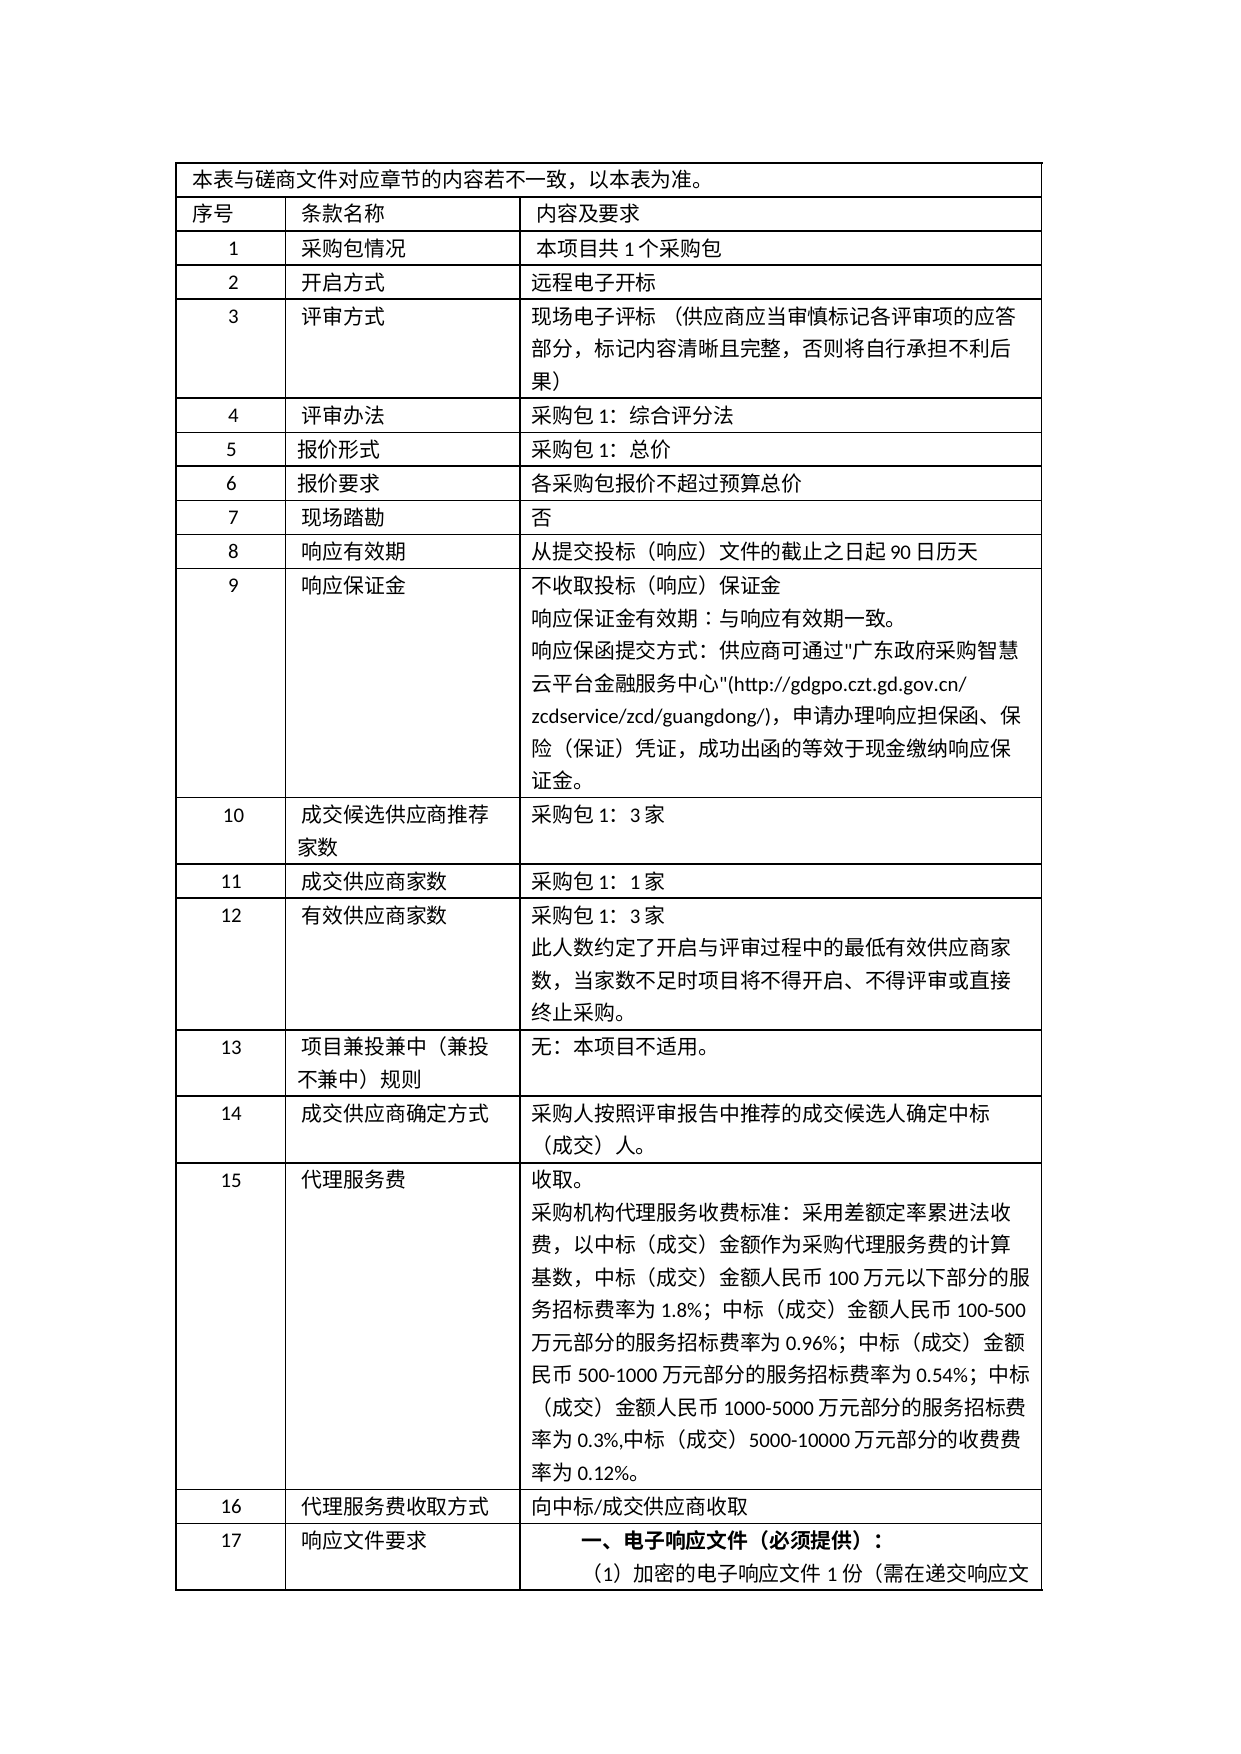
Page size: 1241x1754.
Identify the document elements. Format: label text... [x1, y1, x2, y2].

table_cell 现场踏勘 [286, 501, 519, 533]
table_cell 远程电子开标 [521, 266, 1041, 298]
table_cell 成交候选供应商推荐家数 [286, 798, 519, 863]
table_cell 收取。 采购机构代理服务收费标准：采用差额定率累进法收费，以中标（成交）金额作为采购代理服务费的计算基数，中标（成交）金额人民币100万元以下部分的服务招标费率为1.8%；中标（成交）金额人民币100-500万元部分的服务招标费率为0.96%；中标（成交）金额民币500-1000万元部分的服务招标费率为0.54%；中标（成交）金额人民币1000-5000万元部分的服务招标费率为0.3%,中标（成交）5000-10000万元部分的收费费率为0.12%。 [521, 1164, 1041, 1488]
table_cell 条款名称 [286, 198, 519, 230]
table_cell 响应保证金 [286, 569, 519, 797]
table_cell 否 [521, 501, 1041, 533]
table_cell 4 [177, 399, 285, 431]
table_cell 本项目共1个采购包 [521, 232, 1041, 264]
table_cell 6 [177, 467, 285, 499]
table_cell 评审办法 [286, 399, 519, 431]
table_cell 3 [177, 300, 285, 397]
table_cell 代理服务费 [286, 1164, 519, 1488]
table_cell 采购人按照评审报告中推荐的成交候选人确定中标（成交）人。 [521, 1097, 1041, 1162]
table_cell 5 [177, 433, 285, 465]
table_cell 评审方式 [286, 300, 519, 397]
table_cell 报价要求 [286, 467, 519, 499]
table_cell 无：本项目不适用。 [521, 1031, 1041, 1095]
table_cell 17 [177, 1524, 285, 1589]
table_cell 代理服务费收取方式 [286, 1490, 519, 1523]
table_cell 开启方式 [286, 266, 519, 298]
table_cell 报价形式 [286, 433, 519, 465]
table_header 本表与磋商文件对应章节的内容若不一致，以本表为准。 [177, 164, 1041, 196]
table_cell 11 [177, 865, 285, 897]
table_cell 响应有效期 [286, 535, 519, 568]
table_cell 有效供应商家数 [286, 899, 519, 1029]
table_cell 项目兼投兼中（兼投不兼中）规则 [286, 1031, 519, 1095]
table_cell 向中标/成交供应商收取 [521, 1490, 1041, 1523]
table_cell 13 [177, 1031, 285, 1095]
table_cell 12 [177, 899, 285, 1029]
table_cell 成交供应商确定方式 [286, 1097, 519, 1162]
table_cell 1 [177, 232, 285, 264]
table_cell 16 [177, 1490, 285, 1523]
table_cell 采购包1：3家 [521, 798, 1041, 863]
table_cell 9 [177, 569, 285, 797]
table_cell 14 [177, 1097, 285, 1162]
table_cell 响应文件要求 [286, 1524, 519, 1589]
table_cell 采购包1：综合评分法 [521, 399, 1041, 431]
table_cell 10 [177, 798, 285, 863]
table_cell 8 [177, 535, 285, 568]
table_cell 各采购包报价不超过预算总价 [521, 467, 1041, 499]
table_cell 15 [177, 1164, 285, 1488]
table_cell 从提交投标（响应）文件的截止之日起90日历天 [521, 535, 1041, 568]
table_cell 采购包1：3家 此人数约定了开启与评审过程中的最低有效供应商家数，当家数不足时项目将不得开启、不得评审或直接终止采购。 [521, 899, 1041, 1029]
table_cell 采购包1：总价 [521, 433, 1041, 465]
table_cell 不收取投标（响应）保证金 响应保证金有效期∶与响应有效期一致。 响应保函提交方式：供应商可通过"广东政府采购智慧云平台金融服务中心"(http://gdgpo.czt.gd.gov.cn/zcdservice/zcd/guangdong/)，申请办理响应担保函、保险（保证）凭证，成功出函的等效于现金缴纳响应保证金。 [521, 569, 1041, 797]
table_cell 序号 [177, 198, 285, 230]
table_cell 采购包1：1家 [521, 865, 1041, 897]
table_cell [521, 1524, 1041, 1589]
table_cell 现场电子评标 （供应商应当审慎标记各评审项的应答部分，标记内容清晰且完整，否则将自行承担不利后果） [521, 300, 1041, 397]
table_cell 内容及要求 [521, 198, 1041, 230]
table_cell 采购包情况 [286, 232, 519, 264]
table_cell 7 [177, 501, 285, 533]
table_cell 成交供应商家数 [286, 865, 519, 897]
table_cell 2 [177, 266, 285, 298]
